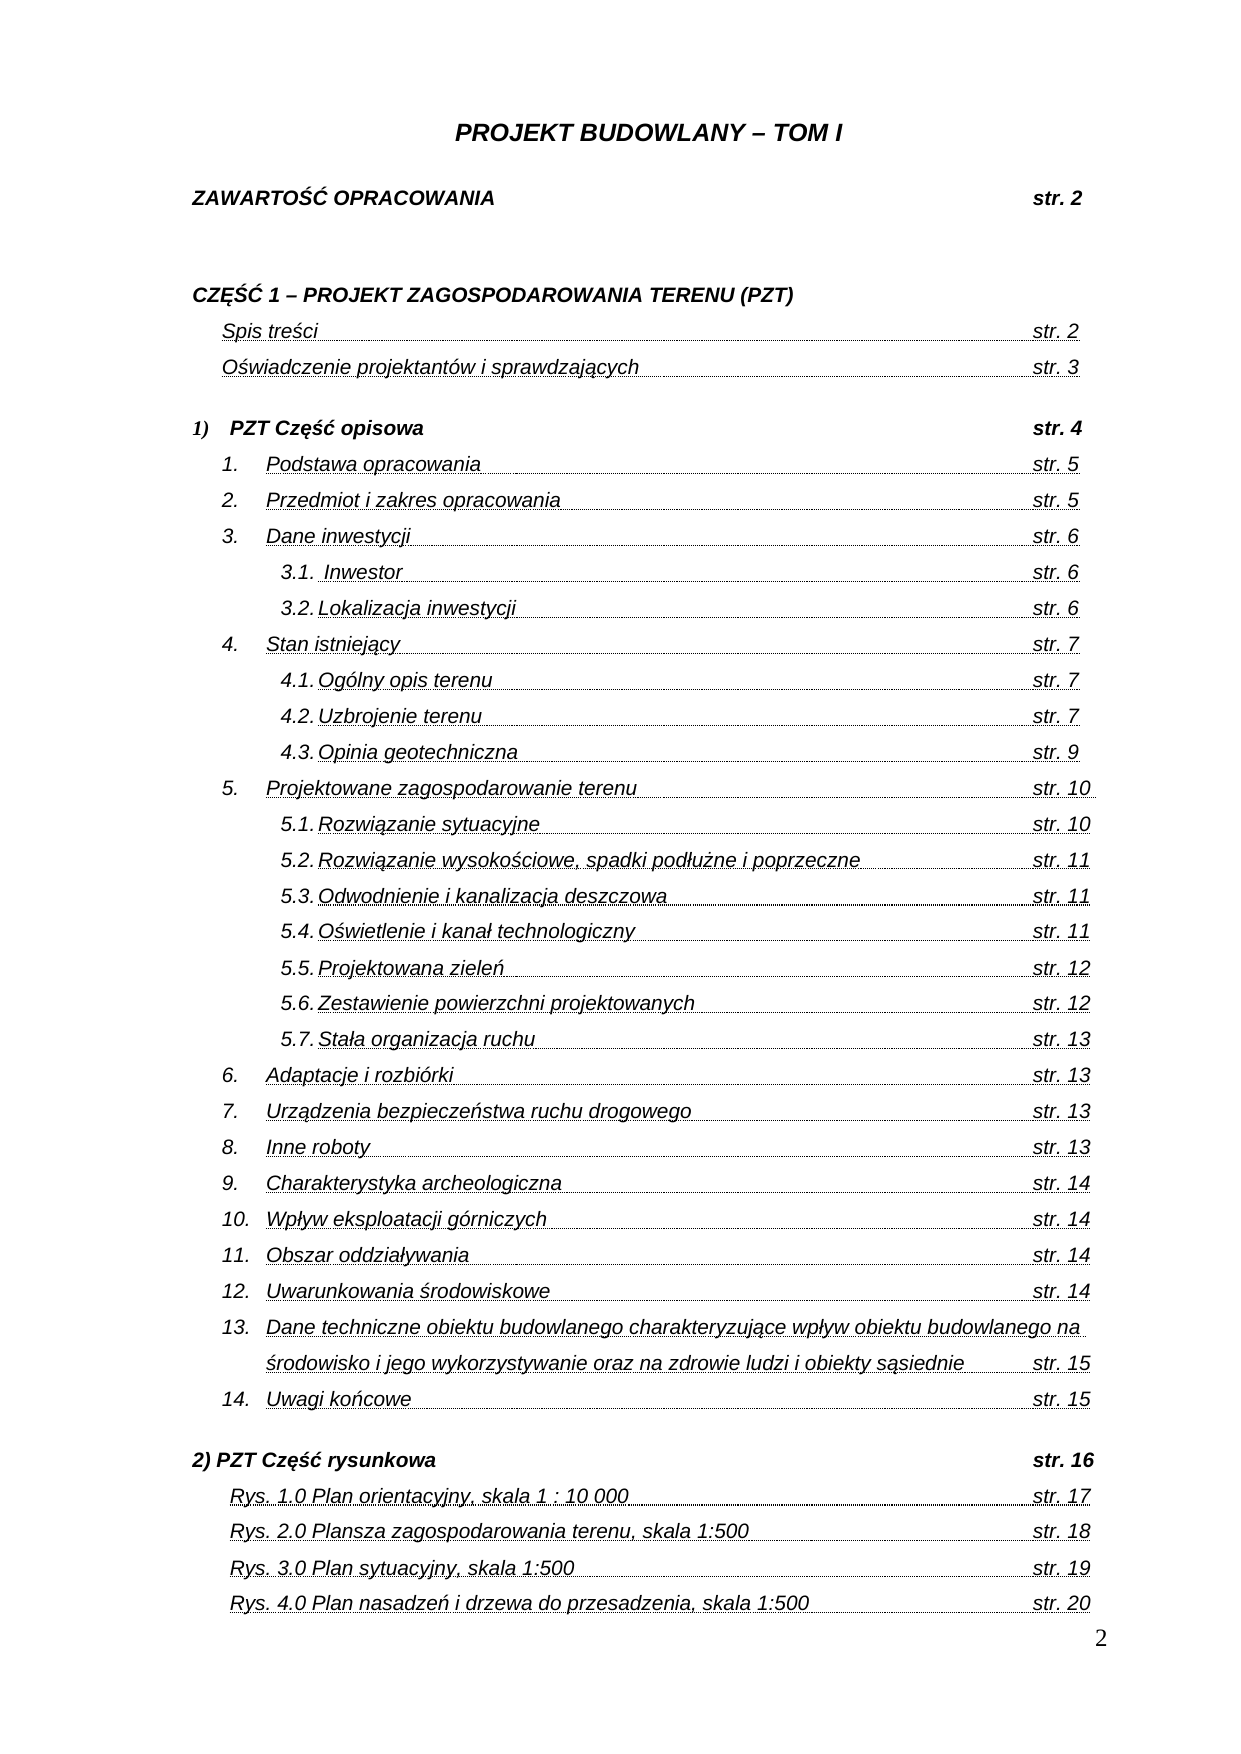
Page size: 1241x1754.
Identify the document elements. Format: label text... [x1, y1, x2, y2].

text Spis treści str. 2 [222, 319, 1107, 343]
list Projektowana zieleń str. 12 [280, 955, 1107, 979]
list Charakterystyka archeologiczna str. 14 [222, 1171, 1107, 1195]
text Rys. 1.0 Plan orientacyjny, skala 1 : 10 000 str. 17 [229, 1483, 1107, 1507]
list Dane inwestycji str. 6 [222, 524, 1107, 548]
list Wpływ eksploatacji górniczych str. 14 [222, 1207, 1107, 1231]
list Inne roboty str. 13 [222, 1135, 1107, 1159]
text CZĘŚĆ 1 – PROJEKT ZAGOSPODAROWANIA TERENU (PZT) [192, 283, 1107, 307]
list Inwestor str. 6 [280, 560, 1107, 584]
list Opinia geotechniczna str. 9 [280, 740, 1107, 764]
list Zestawienie powierzchni projektowanych str. 12 [280, 991, 1107, 1015]
list Uwarunkowania środowiskowe str. 14 [222, 1279, 1107, 1303]
list Podstawa opracowania str. 5 [222, 452, 1107, 476]
list Obszar oddziaływania str. 14 [222, 1243, 1107, 1267]
text PROJEKT BUDOWLANY – TOM I [192, 118, 1107, 147]
list Rozwiązanie sytuacyjne str. 10 [280, 812, 1107, 836]
text 2) PZT Część rysunkowa str. 16 [192, 1447, 1107, 1471]
list Dane techniczne obiektu budowlanego charakteryzujące wpływ obiektu budowlanego na środowisko i jego wykorzystywanie oraz na zdrowie ludzi i obiekty sąsiednie str. 15 [222, 1315, 1107, 1374]
list Przedmiot i zakres opracowania str. 5 [222, 488, 1107, 512]
list Urządzenia bezpieczeństwa ruchu drogowego str. 13 [222, 1099, 1107, 1123]
text Rys. 2.0 Plansza zagospodarowania terenu, skala 1:500 str. 18 [229, 1519, 1107, 1543]
list Uzbrojenie terenu str. 7 [280, 704, 1107, 728]
text Rys. 4.0 Plan nasadzeń i drzewa do przesadzenia, skala 1:500 str. 20 [229, 1591, 1107, 1615]
list Projektowane zagospodarowanie terenu str. 10 [222, 776, 1107, 799]
list Ogólny opis terenu str. 7 [280, 668, 1107, 692]
list Rozwiązanie wysokościowe, spadki podłużne i poprzeczne str. 11 [280, 847, 1107, 871]
list Stan istniejący str. 7 [222, 632, 1107, 656]
text ZAWARTOŚĆ OPRACOWANIA str. 2 [192, 186, 1107, 246]
text Oświadczenie projektantów i sprawdzających str. 3 [222, 355, 1107, 379]
list Lokalizacja inwestycji str. 6 [280, 596, 1107, 620]
list Odwodnienie i kanalizacja deszczowa str. 11 [280, 883, 1107, 907]
list Uwagi końcowe str. 15 [222, 1387, 1107, 1411]
list PZT Część opisowa str. 4 [192, 416, 1107, 440]
list Oświetlenie i kanał technologiczny str. 11 [280, 919, 1107, 943]
text Rys. 3.0 Plan sytuacyjny, skala 1:500 str. 19 [229, 1555, 1107, 1579]
list Adaptacje i rozbiórki str. 13 [222, 1063, 1107, 1087]
list Stała organizacja ruchu str. 13 [280, 1027, 1107, 1051]
